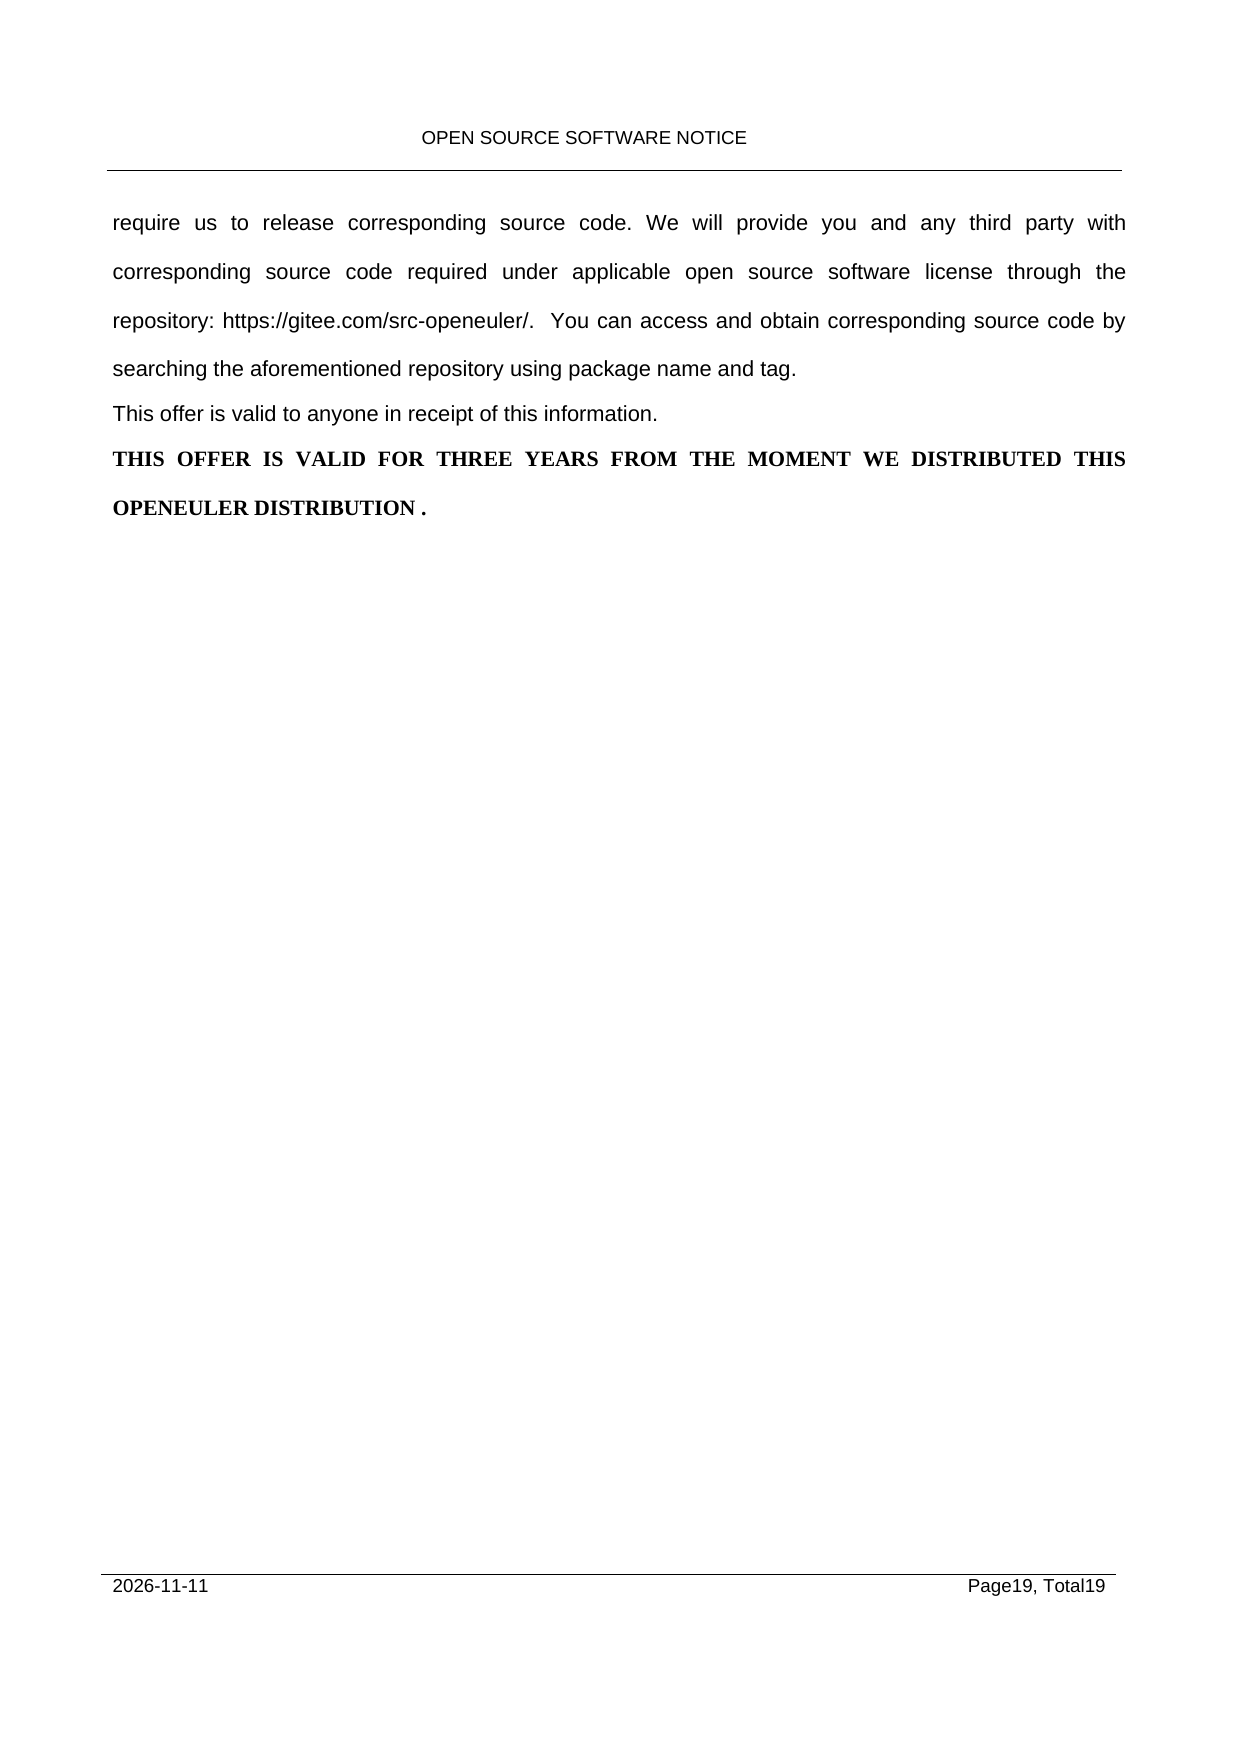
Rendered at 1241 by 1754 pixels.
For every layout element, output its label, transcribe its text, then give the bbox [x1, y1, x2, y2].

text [112, 206, 1128, 385]
text This offer is valid to anyone in receipt of this information. [112, 398, 1128, 430]
text THIS OFFER IS VALID FOR THREE YEARS FROM THE MOMENT WE DISTRIBUTED THIS OPENEULER DISTRIBUTION . [112, 443, 1128, 524]
